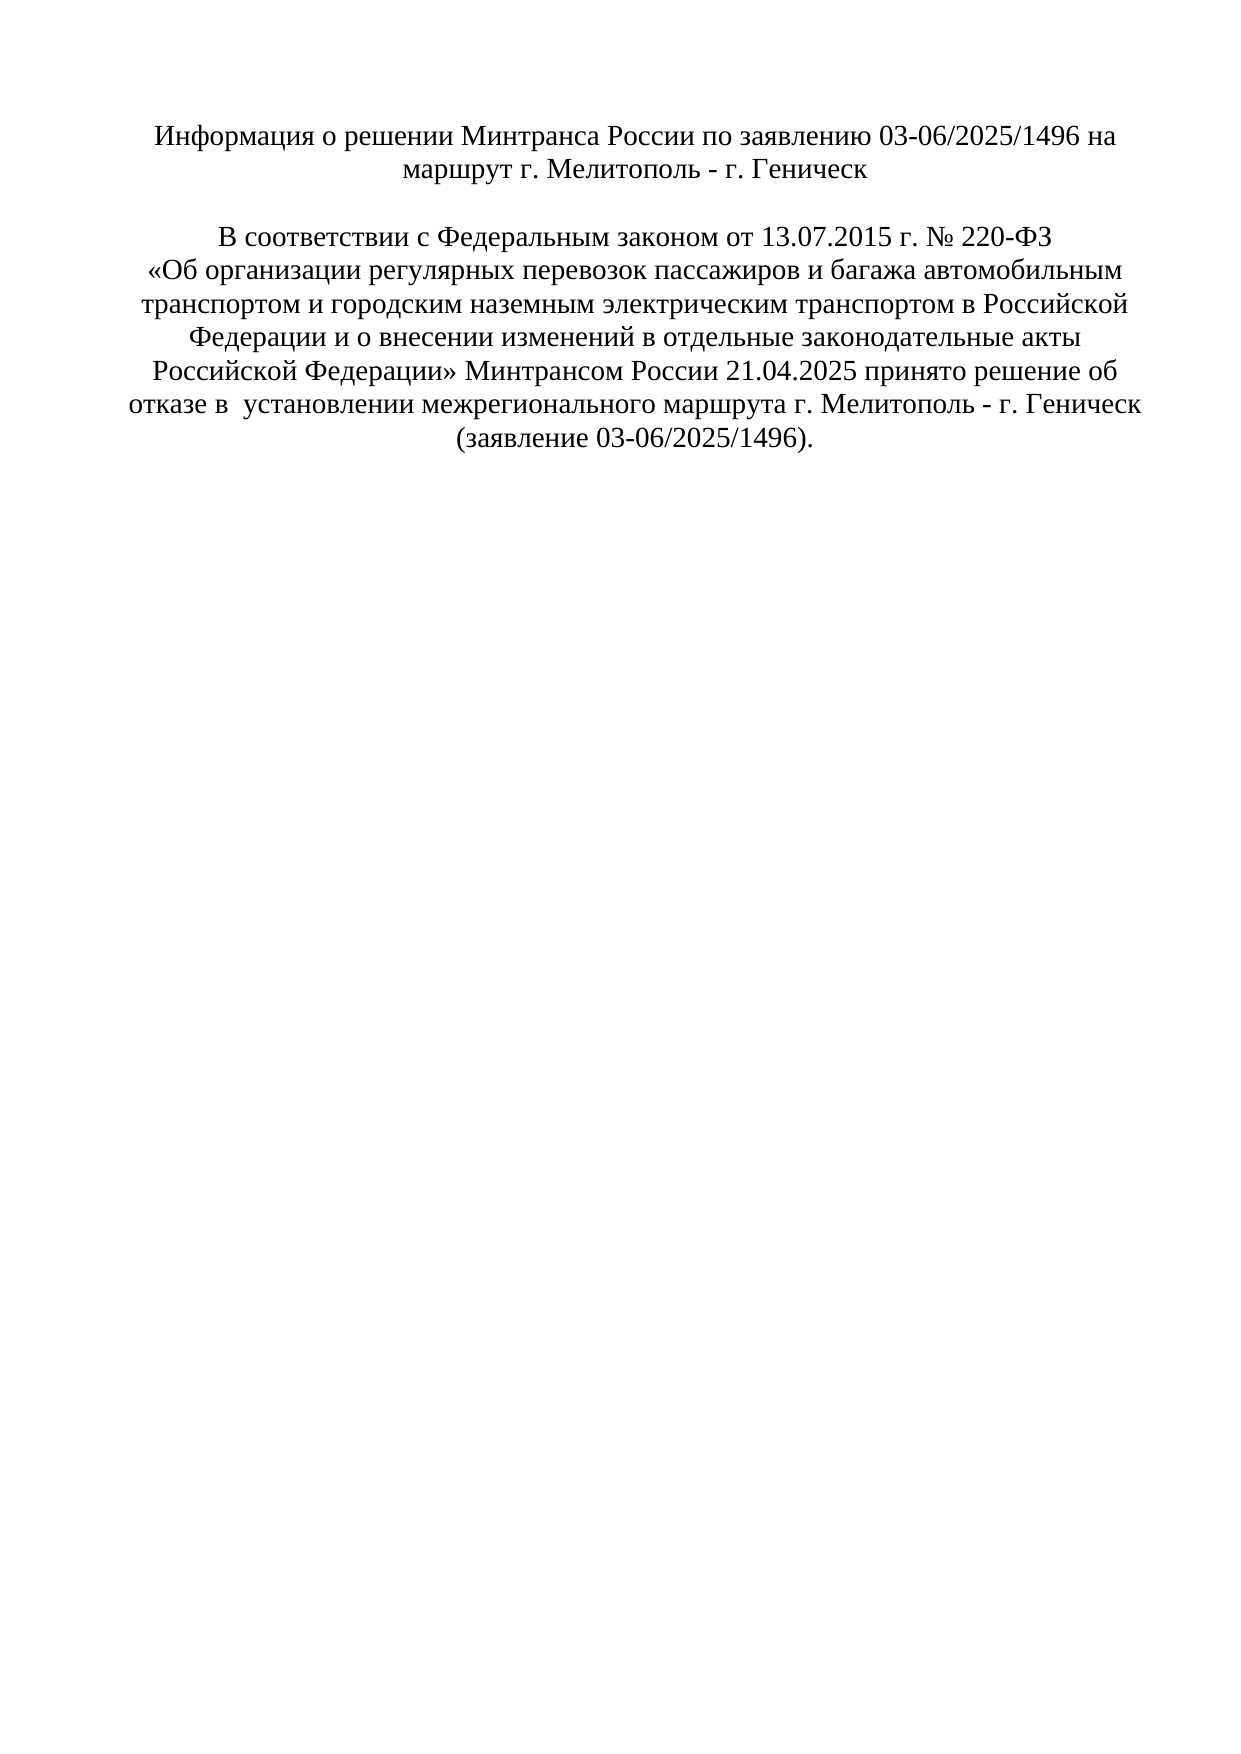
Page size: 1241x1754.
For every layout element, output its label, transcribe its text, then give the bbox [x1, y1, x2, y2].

text В соответствии с Федеральным законом от 13.07.2015 г. № 220-ФЗ «Об организации регулярных перевозок пассажиров и багажа автомобильным транспортом и городским наземным электрическим транспортом в Российской Федерации и о внесении изменений в отдельные законодательные акты Российской Федерации» Минтрансом России 21.04.2025 принято решение об отказе в установлении межрегионального маршрута г. Мелитополь - г. Геническ (заявление 03-06/2025/1496). [118, 219, 1152, 453]
text Информация о решении Минтранса России по заявлению 03-06/2025/1496 на маршрут г. Мелитополь - г. Геническ [118, 118, 1152, 185]
